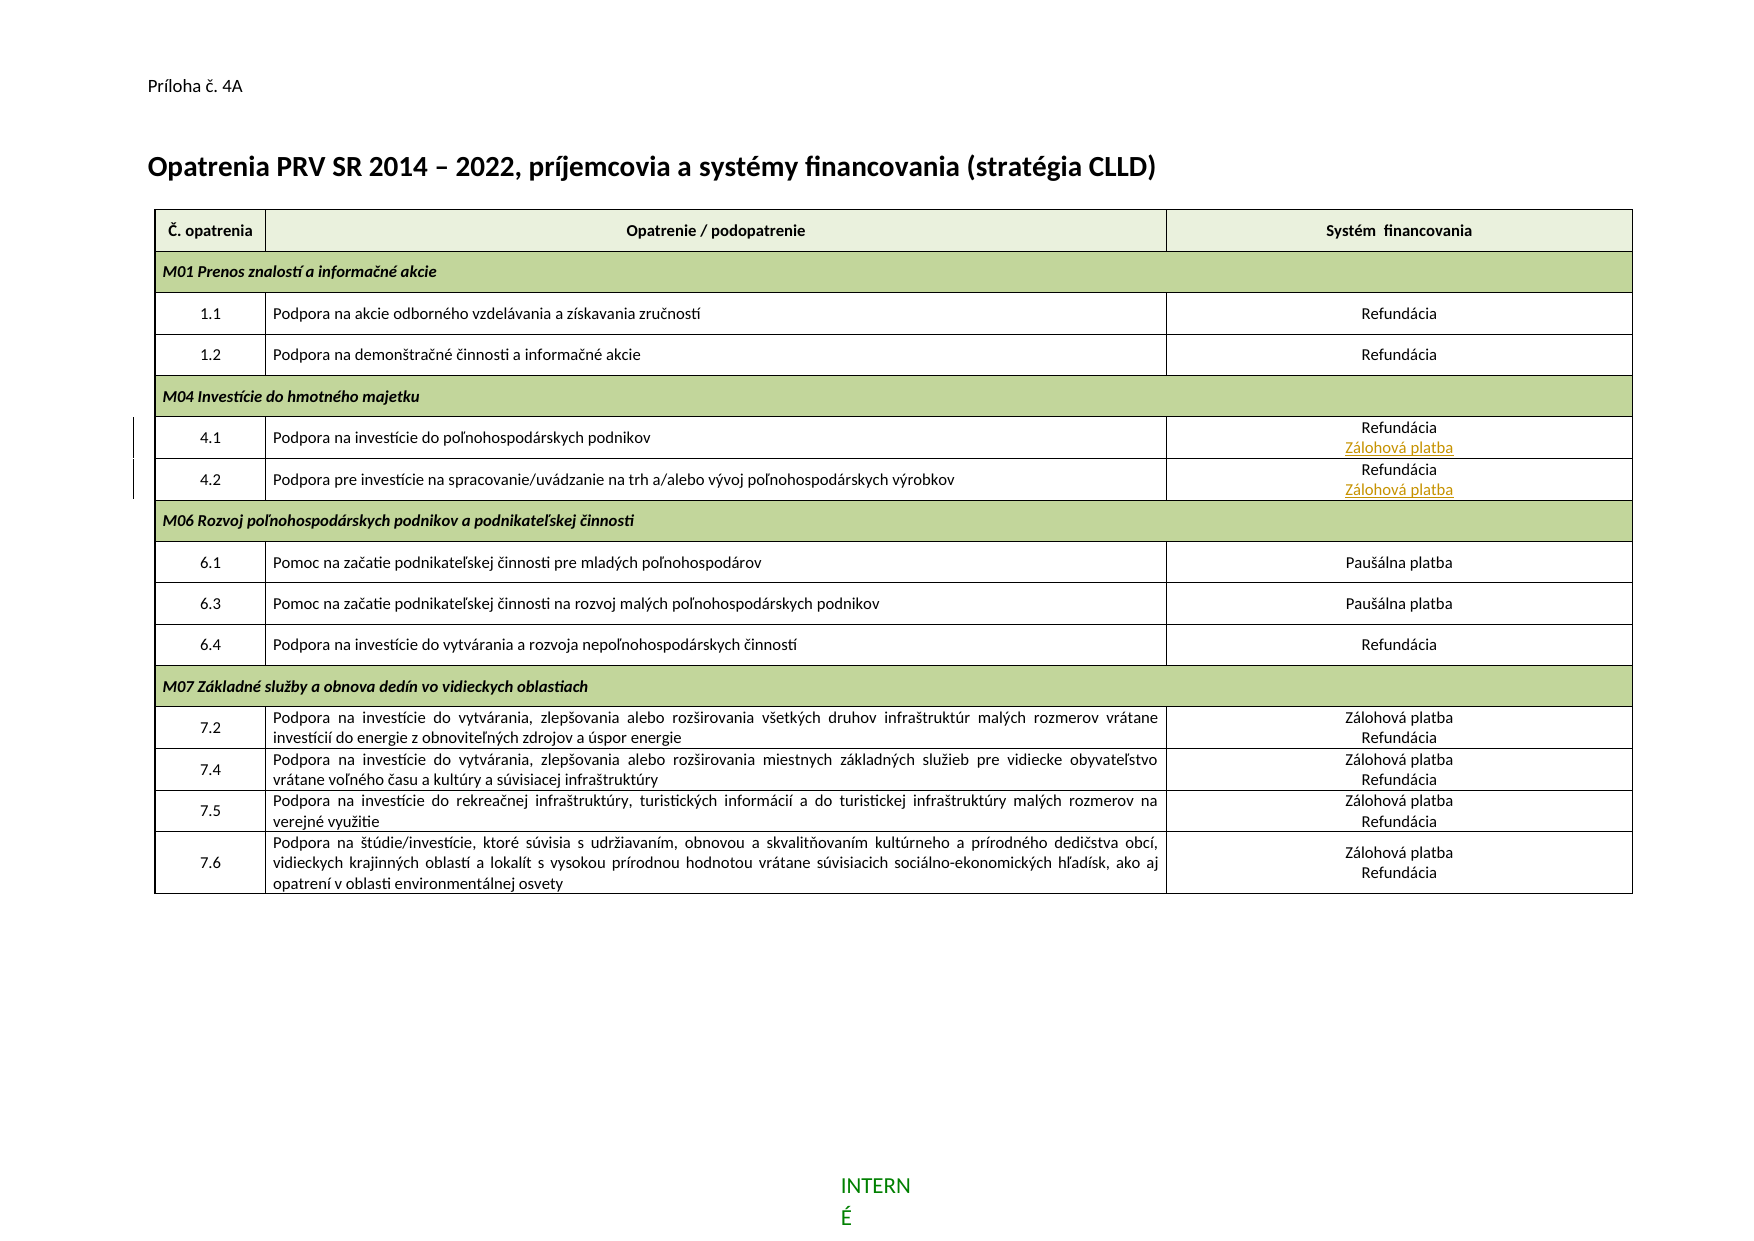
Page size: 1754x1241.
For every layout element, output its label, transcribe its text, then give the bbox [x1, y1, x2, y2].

table_cell 4.1 [156, 417, 265, 458]
table_cell 7.6 [156, 832, 265, 893]
table_cell 6.3 [156, 583, 265, 623]
table_cell 7.5 [156, 791, 265, 831]
table_header Systém financovania [1167, 210, 1632, 251]
table_cell Podpora na štúdie/investície, ktoré súvisia s udržiavaním, obnovou a skvalitňovaním kultúrneho a prírodného dedičstva obcí, vidieckych krajinných oblastí a lokalít s vysokou prírodnou hodnotou vrátane súvisiacich sociálno-ekonomických hľadísk, ako aj opatrení v oblasti environmentálnej osvety [266, 832, 1166, 893]
table_cell Zálohová platba Refundácia [1167, 791, 1632, 831]
table_cell M04 Investície do hmotného majetku [156, 376, 1632, 416]
table_cell Podpora na investície do vytvárania, zlepšovania alebo rozširovania všetkých druhov infraštruktúr malých rozmerov vrátane investícií do energie z obnoviteľných zdrojov a úspor energie [266, 707, 1166, 748]
table_header Č. opatrenia [156, 210, 265, 251]
table_cell Podpora na investície do rekreačnej infraštruktúry, turistických informácií a do turistickej infraštruktúry malých rozmerov na verejné využitie [266, 791, 1166, 831]
table_cell 7.2 [156, 707, 265, 748]
table_cell Refundácia [1167, 459, 1632, 499]
table_cell Pomoc na začatie podnikateľskej činnosti pre mladých poľnohospodárov [266, 542, 1166, 582]
table_cell Podpora pre investície na spracovanie/uvádzanie na trh a/alebo vývoj poľnohospodárskych výrobkov [266, 459, 1166, 499]
table_header Opatrenie / podopatrenie [266, 210, 1166, 251]
table_cell Refundácia [1167, 417, 1632, 458]
table_cell Podpora na demonštračné činnosti a informačné akcie [266, 335, 1166, 375]
table_cell Podpora na investície do poľnohospodárskych podnikov [266, 417, 1166, 458]
table_cell Paušálna platba [1167, 542, 1632, 582]
table_cell 6.4 [156, 625, 265, 665]
table_cell 1.1 [156, 293, 265, 333]
text Opatrenia PRV SR 2014 – 2022, príjemcovia a systémy financovania (stratégia CLLD) [148, 148, 1606, 183]
table_cell Podpora na investície do vytvárania, zlepšovania alebo rozširovania miestnych základných služieb pre vidiecke obyvateľstvo vrátane voľného času a kultúry a súvisiacej infraštruktúry [266, 749, 1166, 789]
table_cell Refundácia [1167, 335, 1632, 375]
table_cell Zálohová platba Refundácia [1167, 832, 1632, 893]
table_cell Refundácia [1167, 625, 1632, 665]
table_cell Pomoc na začatie podnikateľskej činnosti na rozvoj malých poľnohospodárskych podnikov [266, 583, 1166, 623]
table_cell Podpora na akcie odborného vzdelávania a získavania zručností [266, 293, 1166, 333]
table_cell Podpora na investície do vytvárania a rozvoja nepoľnohospodárskych činností [266, 625, 1166, 665]
table_cell 4.2 [156, 459, 265, 499]
table_cell M01 Prenos znalostí a informačné akcie [156, 252, 1632, 292]
table_cell Zálohová platba Refundácia [1167, 749, 1632, 789]
table_cell Refundácia [1167, 293, 1632, 333]
table_cell M07 Základné služby a obnova dedín vo vidieckych oblastiach [156, 666, 1632, 706]
table_cell 7.4 [156, 749, 265, 789]
table_cell Zálohová platba Refundácia [1167, 707, 1632, 748]
table_cell 1.2 [156, 335, 265, 375]
table_cell Paušálna platba [1167, 583, 1632, 623]
table_cell 6.1 [156, 542, 265, 582]
table_cell M06 Rozvoj poľnohospodárskych podnikov a podnikateľskej činnosti [156, 501, 1632, 541]
